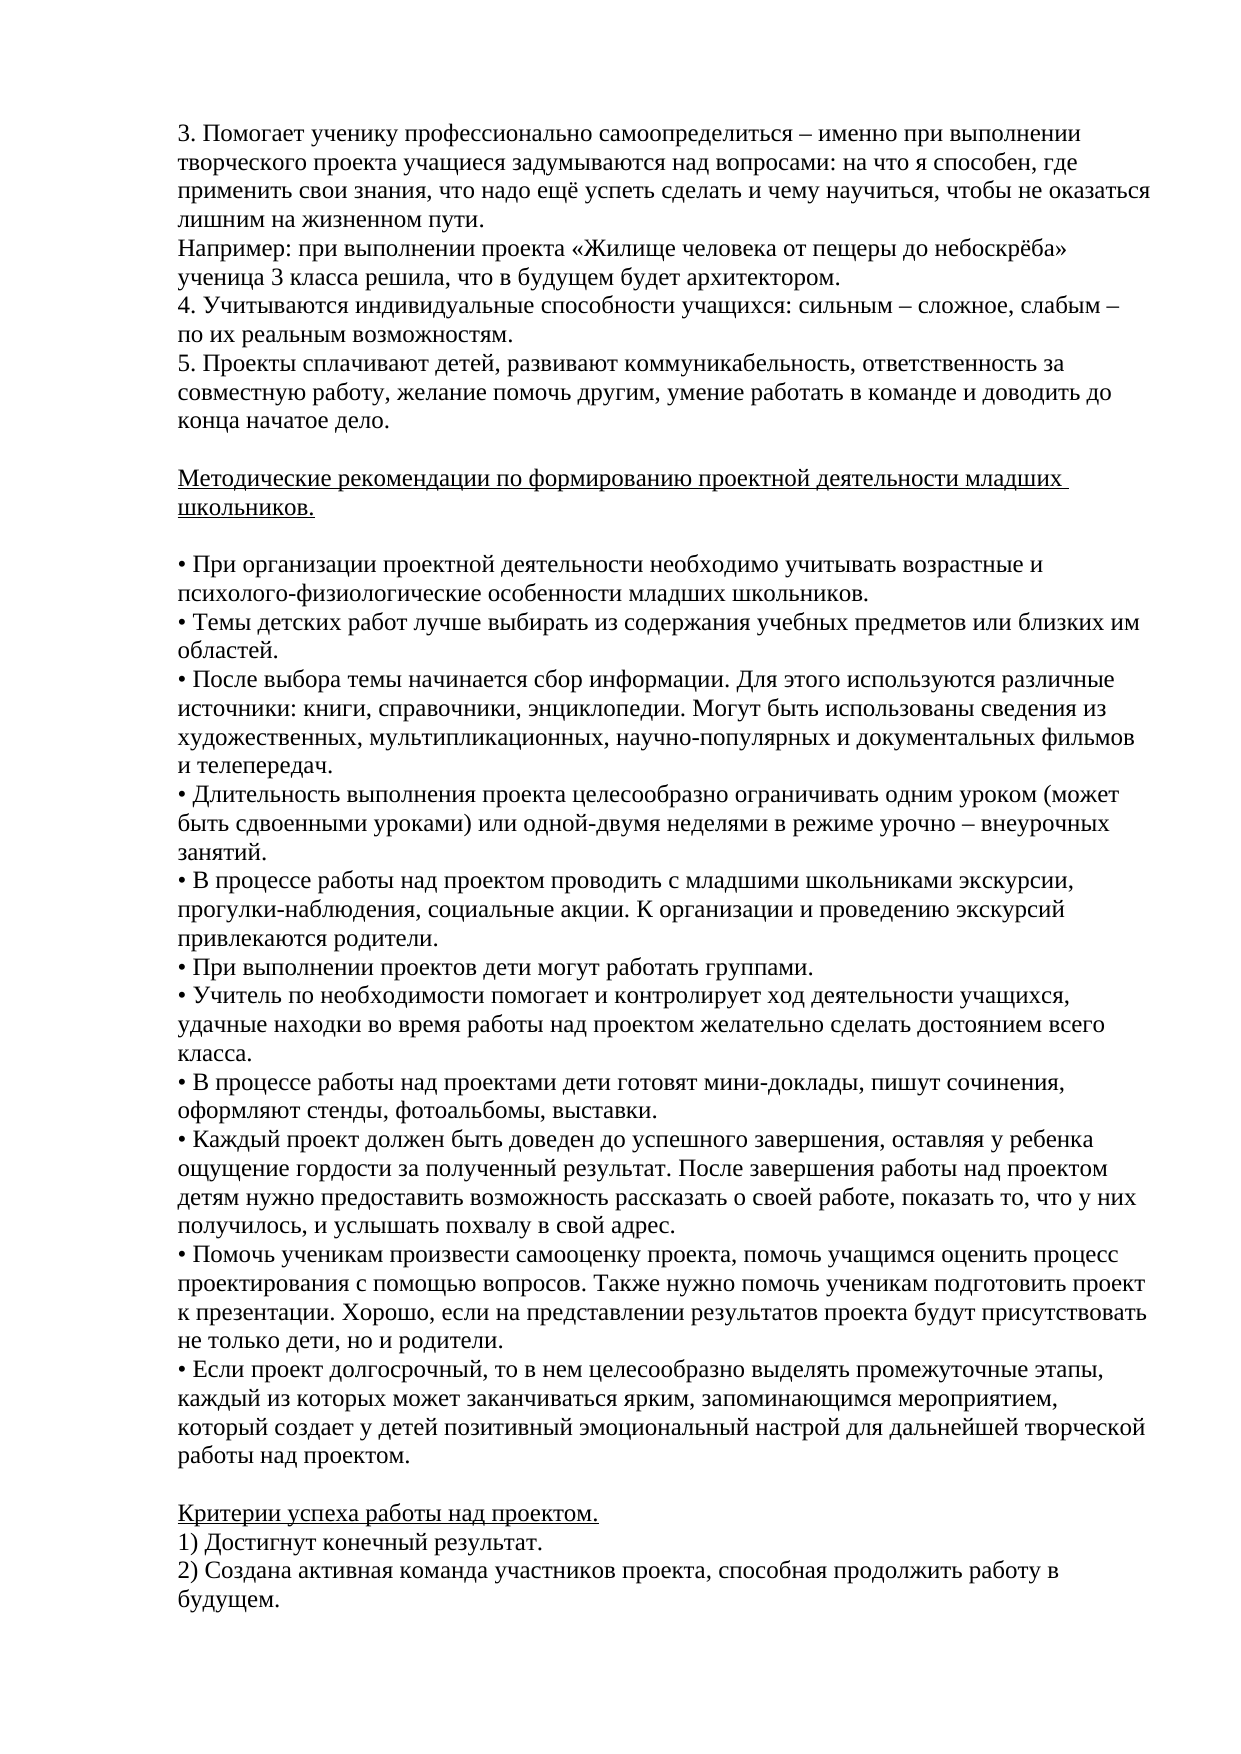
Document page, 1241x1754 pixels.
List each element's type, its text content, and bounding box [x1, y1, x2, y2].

text 1) Достигнут конечный результат. [177, 1527, 1152, 1556]
text • Длительность выполнения проекта целесообразно ограничивать одним уроком (может быть сдвоенными уроками) или одной-двумя неделями в режиме урочно – внеурочных занятий. [177, 779, 1152, 866]
text Критерии успеха работы над проектом. [177, 1498, 1152, 1527]
text • Каждый проект должен быть доведен до успешного завершения, оставляя у ребенка ощущение гордости за полученный результат. После завершения работы над проектом детям нужно предоставить возможность рассказать о своей работе, показать то, что у них получилось, и услышать похвалу в свой адрес. [177, 1124, 1152, 1239]
text 2) Создана активная команда участников проекта, способная продолжить работу в будущем. [177, 1556, 1152, 1613]
text • Если проект долгосрочный, то в нем целесообразно выделять промежуточные этапы, каждый из которых может заканчиваться ярким, запоминающимся мероприятием, который создает у детей позитивный эмоциональный настрой для дальнейшей творческой работы над проектом. [177, 1354, 1152, 1469]
text • В процессе работы над проектом проводить с младшими школьниками экскурсии, прогулки-наблюдения, социальные акции. К организации и проведению экскурсий привлекаются родители. [177, 866, 1152, 952]
text • В процессе работы над проектами дети готовят мини-доклады, пишут сочинения, оформляют стенды, фотоальбомы, выставки. [177, 1067, 1152, 1124]
text Например: при выполнении проекта «Жилище человека от пещеры до небоскрёба» ученица 3 класса решила, что в будущем будет архитектором. [177, 233, 1152, 291]
text • Учитель по необходимости помогает и контролирует ход деятельности учащихся, удачные находки во время работы над проектом желательно сделать достоянием всего класса. [177, 981, 1152, 1067]
text Методические рекомендации по формированию проектной деятельности младших школьников. [177, 463, 1152, 521]
text 5. Проекты сплачивают детей, развивают коммуникабельность, ответственность за совместную работу, желание помочь другим, умение работать в команде и доводить до конца начатое дело. [177, 348, 1152, 434]
text • При организации проектной деятельности необходимо учитывать возрастные и психолого-физиологические особенности младших школьников. [177, 549, 1152, 607]
text • После выбора темы начинается сбор информации. Для этого используются различные источники: книги, справочники, энциклопедии. Могут быть использованы сведения из художественных, мультипликационных, научно-популярных и документальных фильмов и телепередач. [177, 664, 1152, 779]
text • Помочь ученикам произвести самооценку проекта, помочь учащимся оценить процесс проектирования с помощью вопросов. Также нужно помочь ученикам подготовить проект к презентации. Хорошо, если на представлении результатов проекта будут присутствовать не только дети, но и родители. [177, 1239, 1152, 1354]
text 4. Учитываются индивидуальные способности учащихся: сильным – сложное, слабым – по их реальным возможностям. [177, 291, 1152, 348]
text • Темы детских работ лучше выбирать из содержания учебных предметов или близких им областей. [177, 607, 1152, 664]
text • При выполнении проектов дети могут работать группами. [177, 952, 1152, 981]
text 3. Помогает ученику профессионально самоопределиться – именно при выполнении творческого проекта учащиеся задумываются над вопросами: на что я способен, где применить свои знания, что надо ещё успеть сделать и чему научиться, чтобы не оказаться лишним на жизненном пути. [177, 118, 1152, 233]
